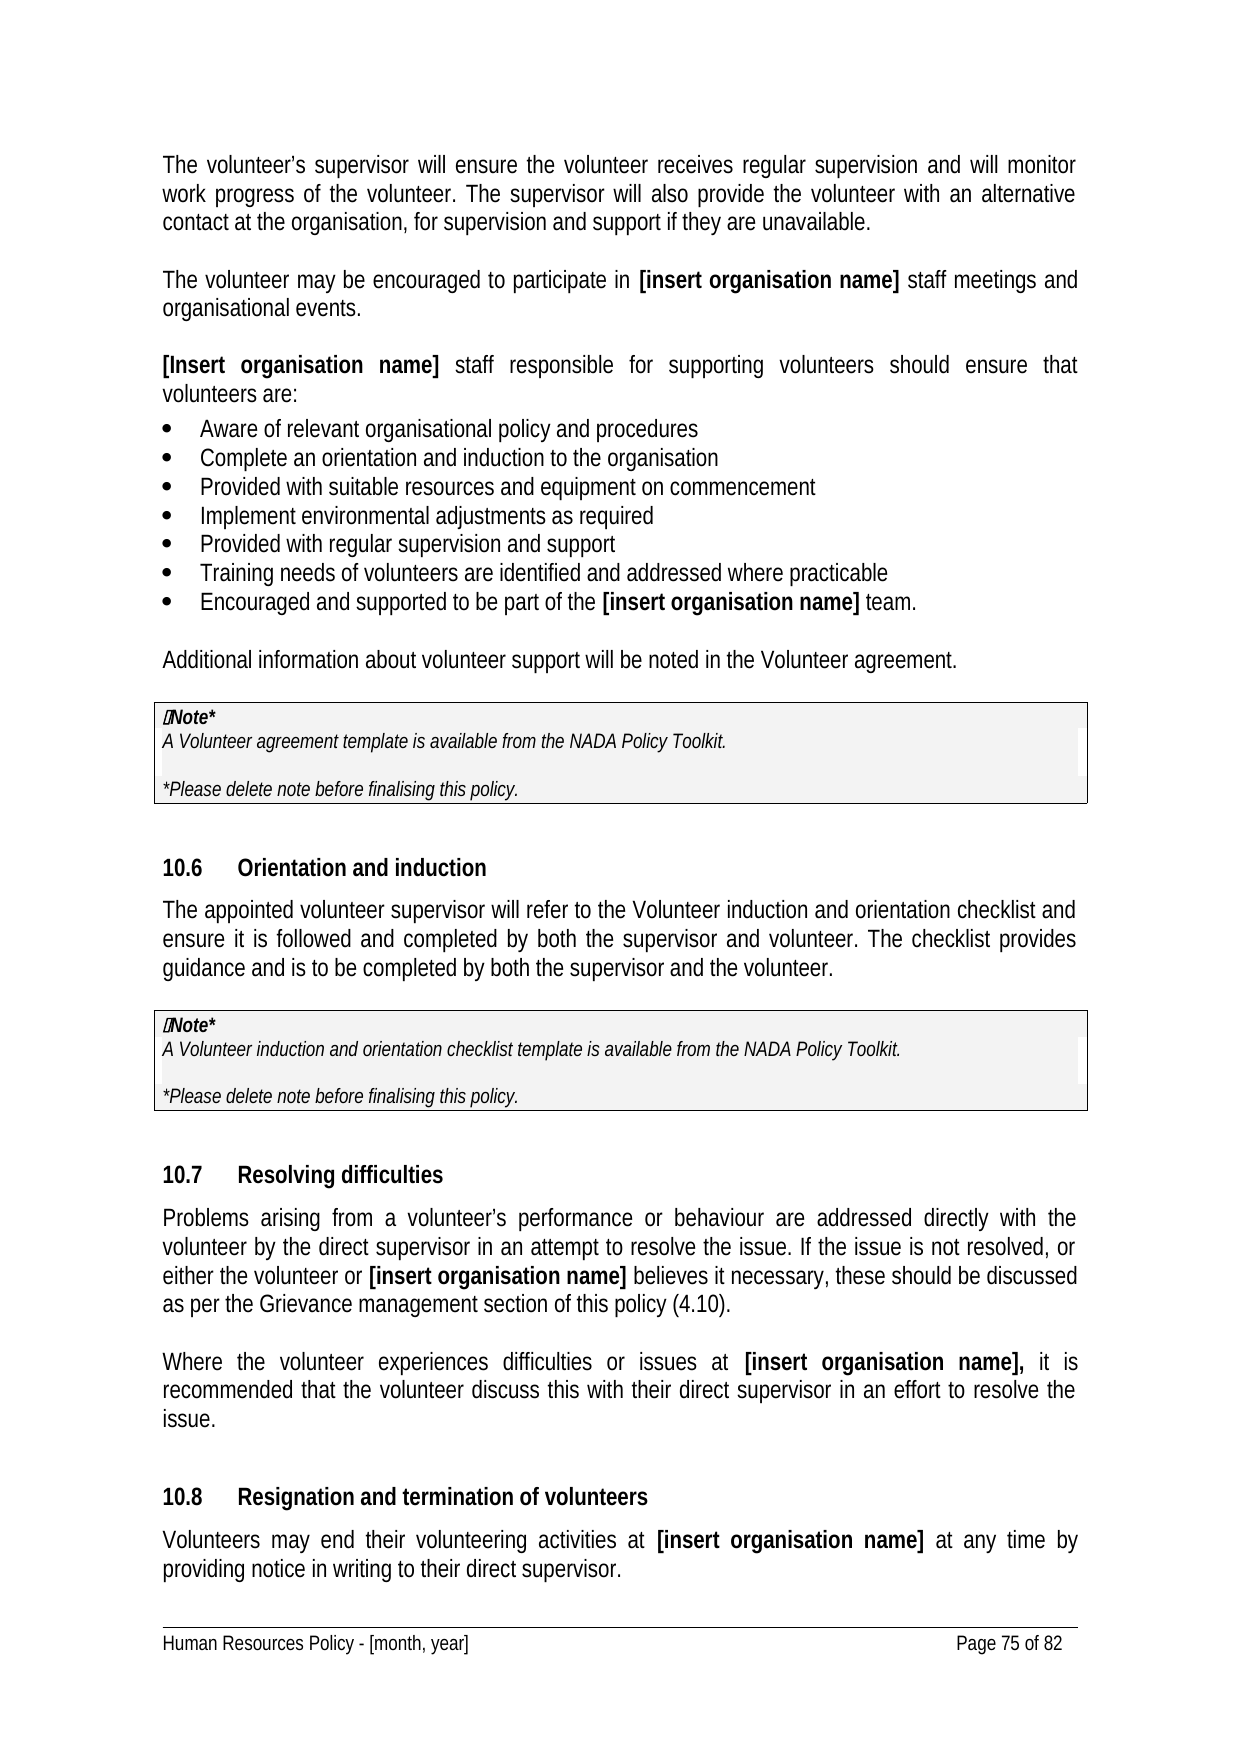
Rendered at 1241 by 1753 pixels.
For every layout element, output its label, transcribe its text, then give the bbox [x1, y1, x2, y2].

list Aware of relevant organisational policy and procedures [162, 414, 1078, 443]
subtitle 10.6 Orientation and induction [162, 852, 1078, 881]
text The volunteer may be encouraged to participate in [insert organisation name] staff meetings and organisational events. [162, 264, 1078, 322]
list Provided with regular supervision and support [162, 529, 1078, 558]
text The volunteer’s supervisor will ensure the volunteer receives regular supervision and will monitor work progress of the volunteer. The supervisor will also provide the volunteer with an alternative contact at the organisation, for supervision and support if they are unavailable. [162, 150, 1078, 236]
list Provided with suitable resources and equipment on commencement [162, 472, 1078, 501]
text [Insert organisation name] staff responsible for supporting volunteers should ensure that volunteers are: [162, 351, 1078, 408]
list Implement environmental adjustments as required [162, 501, 1078, 529]
list Encouraged and supported to be part of the [insert organisation name] team. [162, 587, 1078, 616]
text Note* [155, 703, 1087, 728]
text Problems arising from a volunteer’s performance or behaviour are addressed directly with the volunteer by the direct supervisor in an attempt to resolve the issue. If the issue is not resolved, or either the volunteer or [insert organisation name] believes it necessary, these should be discussed as per the Grievance management section of this policy (4.10). [162, 1203, 1078, 1318]
subtitle 10.8 Resignation and termination of volunteers [162, 1482, 1078, 1511]
text Note* [155, 1011, 1087, 1037]
text The appointed volunteer supervisor will refer to the Volunteer induction and orientation checklist and ensure it is followed and completed by both the supervisor and volunteer. The checklist provides guidance and is to be completed by both the supervisor and the volunteer. [162, 895, 1078, 981]
text Volunteers may end their volunteering activities at [insert organisation name] at any time by providing notice in writing to their direct supervisor. [162, 1525, 1078, 1582]
text A Volunteer induction and orientation checklist template is available from the NADA Policy Toolkit. [162, 1037, 1078, 1061]
subtitle 10.7 Resolving difficulties [162, 1161, 1078, 1189]
text *Please delete note before finalising this policy. [155, 774, 1087, 803]
text Where the volunteer experiences difficulties or issues at [insert organisation name], it is recommended that the volunteer discuss this with their direct supervisor in an effort to resolve the issue. [162, 1347, 1078, 1433]
text Additional information about volunteer support will be noted in the Volunteer agreement. [162, 645, 1078, 673]
list Complete an orientation and induction to the organisation [162, 443, 1078, 472]
text *Please delete note before finalising this policy. [155, 1082, 1087, 1110]
text A Volunteer agreement template is available from the NADA Policy Toolkit. [162, 728, 1078, 752]
list Training needs of volunteers are identified and addressed where practicable [162, 558, 1078, 587]
